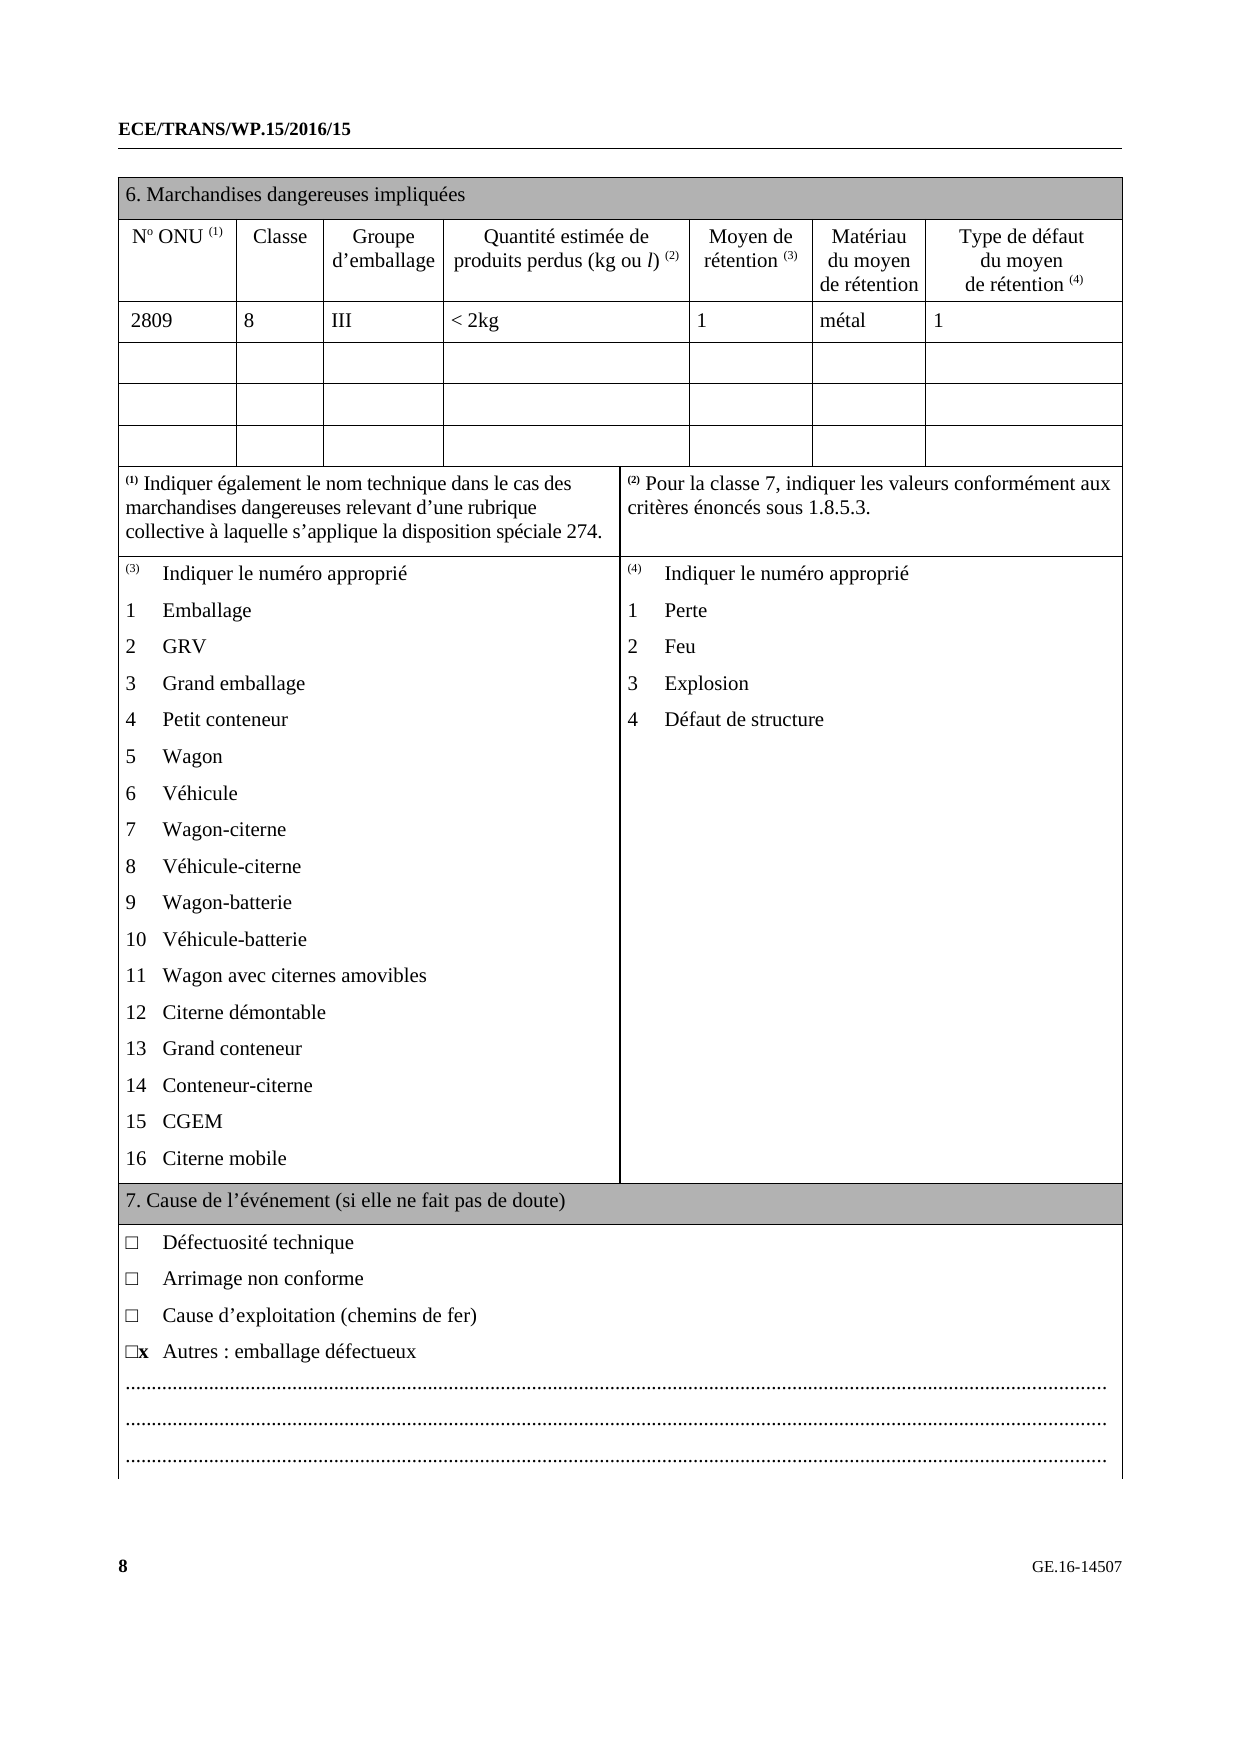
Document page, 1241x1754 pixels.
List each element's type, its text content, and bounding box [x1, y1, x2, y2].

table_cell 2809 [119, 302, 236, 342]
table_cell Classe [237, 220, 323, 301]
table_cell 6. Marchandises dangereuses impliquées [119, 178, 1122, 219]
table_cell (3) Indiquer le numéro approprié 1 Emballage 2 GRV 3 Grand emballage 4 Petit conteneur 5 Wagon 6 Véhicule 7 Wagon-citerne 8 Véhicule-citerne 9 Wagon-batterie 10 Véhicule-batterie 11 Wagon avec citernes amovibles 12 Citerne démontable 13 Grand conteneur 14 Conteneur-citerne 15 CGEM 16 Citerne mobile [119, 557, 619, 1183]
table_cell □ Défectuosité technique □ Arrimage non conforme □ Cause d’exploitation (chemins de fer) □x Autres : emballage défectueux [119, 1225, 1122, 1479]
table_cell [926, 384, 1122, 424]
table_cell [926, 426, 1122, 466]
table_cell [237, 426, 323, 466]
table_cell [119, 384, 236, 424]
table_cell [324, 384, 443, 424]
table_cell Quantité estimée de produits perdus (kg ou l) (2) [444, 220, 689, 301]
table_cell Matériau du moyen de rétention [813, 220, 925, 301]
table_cell Moyen de rétention (3) [690, 220, 812, 301]
table_cell [690, 384, 812, 424]
table_cell [119, 343, 236, 383]
table_cell (2) Pour la classe 7, indiquer les valeurs conformément aux critères énoncés sous 1.8.5.3. [621, 467, 1122, 556]
table_cell [324, 426, 443, 466]
table_cell [444, 426, 689, 466]
table_cell III [324, 302, 443, 342]
table_cell [690, 426, 812, 466]
table_cell (1) Indiquer également le nom technique dans le cas des marchandises dangereuses relevant d’une rubrique collective à laquelle s’applique la disposition spéciale 274. [119, 467, 619, 556]
table_cell [237, 343, 323, 383]
table_cell [813, 343, 925, 383]
table_cell [813, 426, 925, 466]
table_cell 8 [237, 302, 323, 342]
table_cell (4) Indiquer le numéro approprié 1 Perte 2 Feu 3 Explosion 4 Défaut de structure [621, 557, 1122, 1183]
table_cell [119, 426, 236, 466]
table_cell [324, 343, 443, 383]
table_cell [813, 384, 925, 424]
table_cell [444, 343, 689, 383]
table_cell 7. Cause de l’événement (si elle ne fait pas de doute) [119, 1184, 1122, 1224]
table_cell Groupe d’emballage [324, 220, 443, 301]
table_cell Type de défaut du moyen de rétention (4) [926, 220, 1122, 301]
table_cell [926, 343, 1122, 383]
table_cell métal [813, 302, 925, 342]
table_cell [237, 384, 323, 424]
table_cell 1 [690, 302, 812, 342]
table_cell No ONU (1) [119, 220, 236, 301]
table_cell [690, 343, 812, 383]
table_cell < 2kg [444, 302, 689, 342]
table_cell 1 [926, 302, 1122, 342]
table_cell [444, 384, 689, 424]
